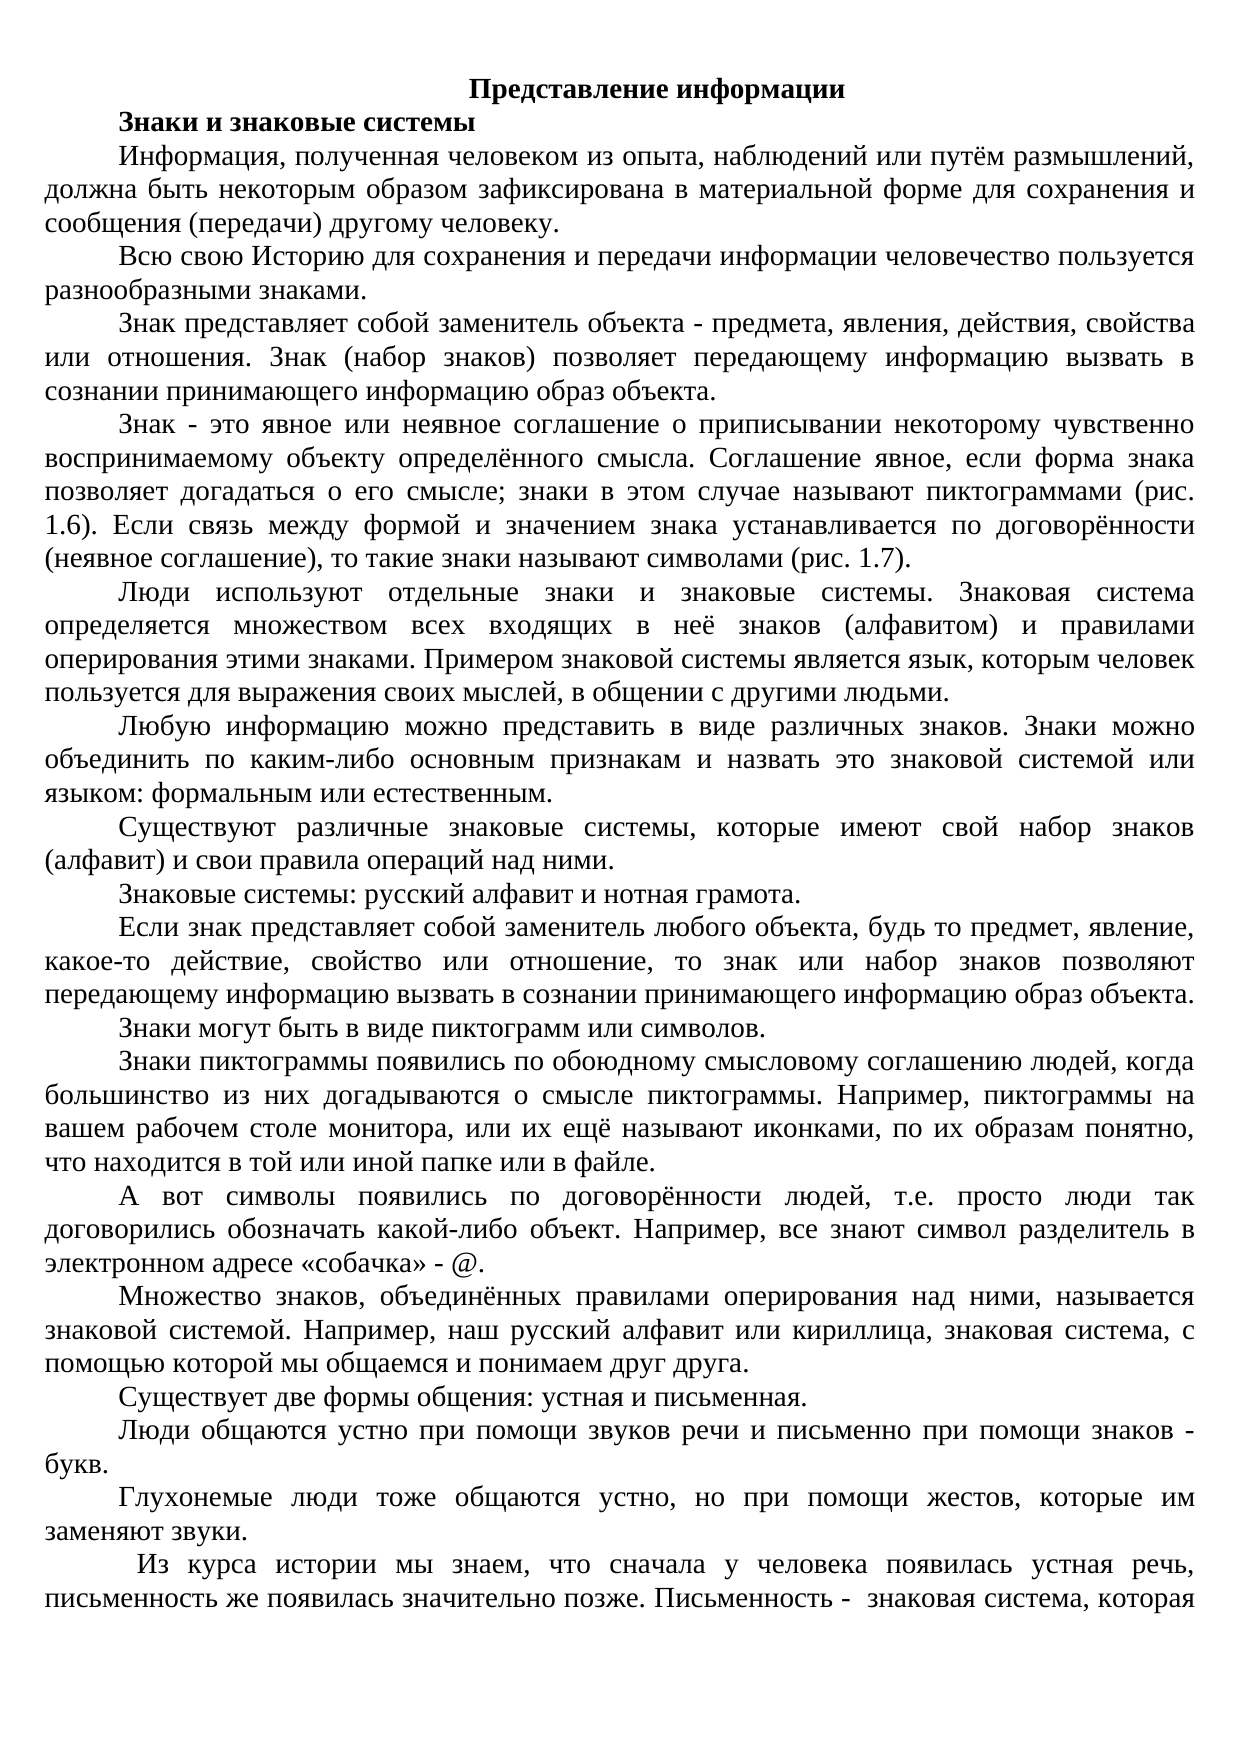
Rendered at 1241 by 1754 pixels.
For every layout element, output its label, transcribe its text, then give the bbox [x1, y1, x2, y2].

text Если знак представляет собой заменитель любого объекта, будь то предмет, явление, какое-то действие, свойство или отношение, то знак или набор знаков позволяют передающему информацию вызвать в сознании принимающего информацию образ объекта. [44, 909, 1196, 1010]
text Знаки пиктограммы появились по обоюдному смысловому соглашению людей, когда большинство из них догадываются о смысле пиктограммы. Например, пиктограммы на вашем рабочем столе монитора, или их ещё называют иконками, по их образам понятно, что находится в той или иной папке или в файле. [44, 1043, 1196, 1178]
text Глухонемые люди тоже общаются устно, но при помощи жестов, которые им заменяют звуки. [44, 1479, 1196, 1547]
text Знаковые системы: русский алфавит и нотная грамота. [44, 876, 1196, 909]
text Знаки и знаковые системы [44, 104, 1196, 138]
text Существует две формы общения: устная и письменная. [44, 1379, 1196, 1412]
text Любую информацию можно представить в виде различных знаков. Знаки можно объединить по каким-либо основным признакам и назвать это знаковой системой или языком: формальным или естественным. [44, 708, 1196, 809]
text Существуют различные знаковые системы, которые имеют свой набор знаков (алфавит) и свои правила операций над ними. [44, 809, 1196, 876]
text Люди используют отдельные знаки и знаковые системы. Знаковая система определяется множеством всех входящих в неё знаков (алфавитом) и правилами оперирования этими знаками. Примером знаковой системы является язык, которым человек пользуется для выражения своих мыслей, в общении с другими людьми. [44, 574, 1196, 708]
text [44, 1547, 1196, 1614]
text Представление информации [44, 71, 1196, 104]
text Люди общаются устно при помощи звуков речи и письменно при помощи знаков - букв. [44, 1412, 1196, 1479]
text Знак представляет собой заменитель объекта - предмета, явления, действия, свойства или отношения. Знак (набор знаков) позволяет передающему информацию вызвать в сознании принимающего информацию образ объекта. [44, 306, 1196, 406]
text Множество знаков, объединённых правилами оперирования над ними, называется знаковой системой. Например, наш русский алфавит или кириллица, знаковая система, с помощью которой мы общаемся и понимаем друг друга. [44, 1278, 1196, 1379]
text Всю свою Историю для сохранения и передачи информации человечество пользуется разнообразными знаками. [44, 238, 1196, 306]
text Знак - это явное или неявное соглашение о приписывании некоторому чувственно воспринимаемому объекту определённого смысла. Соглашение явное, если форма знака позволяет догадаться о его смысле; знаки в этом случае называют пиктограммами (рис. 1.6). Если связь между формой и значением знака устанавливается по договорённости (неявное соглашение), то такие знаки называют символами (рис. 1.7). [44, 406, 1196, 574]
text Информация, полученная человеком из опыта, наблюдений или путём размышлений, должна быть некоторым образом зафиксирована в материальной форме для сохранения и сообщения (передачи) другому человеку. [44, 138, 1196, 238]
text Знаки могут быть в виде пиктограмм или символов. [44, 1010, 1196, 1043]
text А вот символы появились по договорённости людей, т.е. просто люди так договорились обозначать какой-либо объект. Например, все знают символ разделитель в электронном адресе «собачка» - @. [44, 1178, 1196, 1278]
